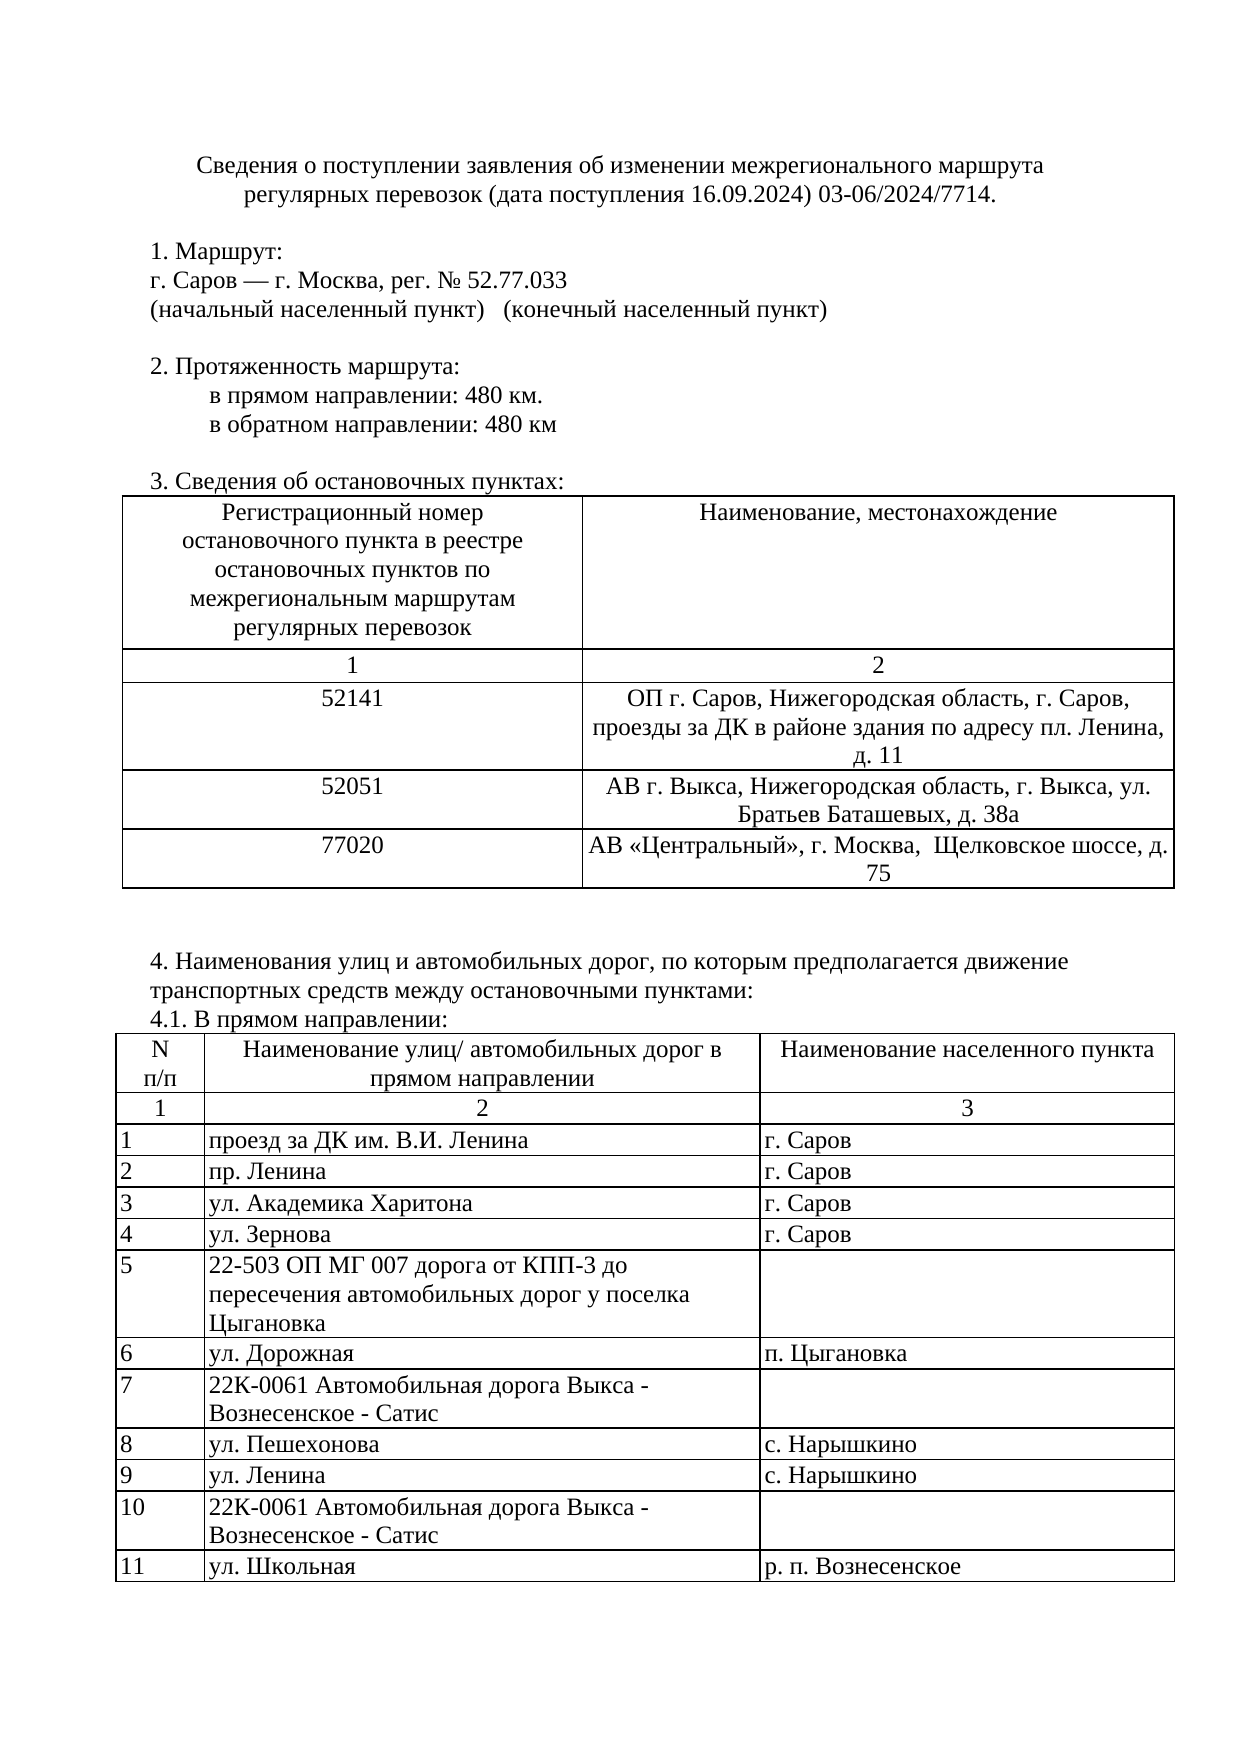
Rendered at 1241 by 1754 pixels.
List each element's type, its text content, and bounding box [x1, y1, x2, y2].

table_cell 1 [117, 1125, 204, 1154]
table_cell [205, 1492, 759, 1549]
table_cell р. п. Вознесенское [761, 1551, 1174, 1581]
table_header Регистрационный номер остановочного пункта в реестре остановочных пунктов по межрегиональным маршрутам регулярных перевозок [123, 497, 582, 648]
table_header N п/п [117, 1034, 204, 1092]
table_cell [761, 1370, 1174, 1427]
text Сведения о поступлении заявления об изменении межрегионального маршрута регулярных перевозок (дата поступления 16.09.2024) 03-06/2024/7714. [150, 150, 1090, 207]
table_cell проезд за ДК им. В.И. Ленина [205, 1125, 759, 1154]
table_header Наименование улиц/ автомобильных дорог в прямом направлении [205, 1034, 759, 1092]
table_cell 10 [117, 1492, 204, 1549]
text в обратном направлении: 480 км [150, 409, 1090, 437]
table_header Наименование населенного пункта [761, 1034, 1174, 1092]
table_cell г. Саров [761, 1125, 1174, 1154]
table_cell [761, 1251, 1174, 1337]
text (начальный населенный пункт) (конечный населенный пункт) [150, 294, 1090, 322]
table_cell 8 [117, 1429, 204, 1459]
table_cell 5 [117, 1251, 204, 1337]
text 2. Протяженность маршрута: [150, 351, 1090, 380]
table_cell 9 [117, 1460, 204, 1490]
table_cell пр. Ленина [205, 1156, 759, 1186]
table_cell с. Нарышкино [761, 1429, 1174, 1459]
table_cell 1 [123, 650, 582, 681]
table_cell АВ «Центральный», г. Москва, Щелковское шоссе, д. 75 [583, 830, 1173, 887]
table_cell ул. Школьная [205, 1551, 759, 1581]
text 4.1. В прямом направлении: [150, 1004, 1090, 1033]
table_cell 22-503 ОП МГ 007 дорога от КПП-3 до пересечения автомобильных дорог у поселка Цыгановка [205, 1251, 759, 1337]
table_cell с. Нарышкино [761, 1460, 1174, 1490]
text 1. Маршрут: [150, 236, 1090, 265]
table_cell 3 [761, 1093, 1174, 1123]
table_cell 4 [117, 1219, 204, 1249]
text г. Саров — г. Москва, рег. № 52.77.033 [150, 265, 1090, 294]
table_cell ул. Ленина [205, 1460, 759, 1490]
table_cell АВ г. Выкса, Нижегородская область, г. Выкса, ул. Братьев Баташевых, д. 38а [583, 771, 1173, 828]
table_cell ул. Академика Харитона [205, 1188, 759, 1217]
table_cell 52051 [123, 771, 582, 828]
table_cell п. Цыгановка [761, 1338, 1174, 1368]
table_cell 2 [117, 1156, 204, 1186]
table_cell 7 [117, 1370, 204, 1427]
table_cell г. Саров [761, 1188, 1174, 1217]
table_cell 2 [205, 1093, 759, 1123]
table_cell ул. Пешехонова [205, 1429, 759, 1459]
text 4. Наименования улиц и автомобильных дорог, по которым предполагается движение транспортных средств между остановочными пунктами: [150, 946, 1090, 1004]
table_header Наименование, местонахождение [583, 497, 1173, 648]
table_cell 3 [117, 1188, 204, 1217]
table_cell 1 [117, 1093, 204, 1123]
table_cell 2 [583, 650, 1173, 681]
table_cell 6 [117, 1338, 204, 1368]
text в прямом направлении: 480 км. [150, 380, 1090, 409]
table_cell ул. Зернова [205, 1219, 759, 1249]
table_cell г. Саров [761, 1156, 1174, 1186]
table_cell ОП г. Саров, Нижегородская область, г. Саров, проезды за ДК в районе здания по адресу пл. Ленина, д. 11 [583, 683, 1173, 769]
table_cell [205, 1370, 759, 1427]
table_cell [761, 1492, 1174, 1549]
table_cell 11 [117, 1551, 204, 1581]
table_cell 52141 [123, 683, 582, 769]
table_cell 77020 [123, 830, 582, 887]
table_cell г. Саров [761, 1219, 1174, 1249]
text 3. Сведения об остановочных пунктах: [150, 466, 1090, 495]
table_cell ул. Дорожная [205, 1338, 759, 1368]
